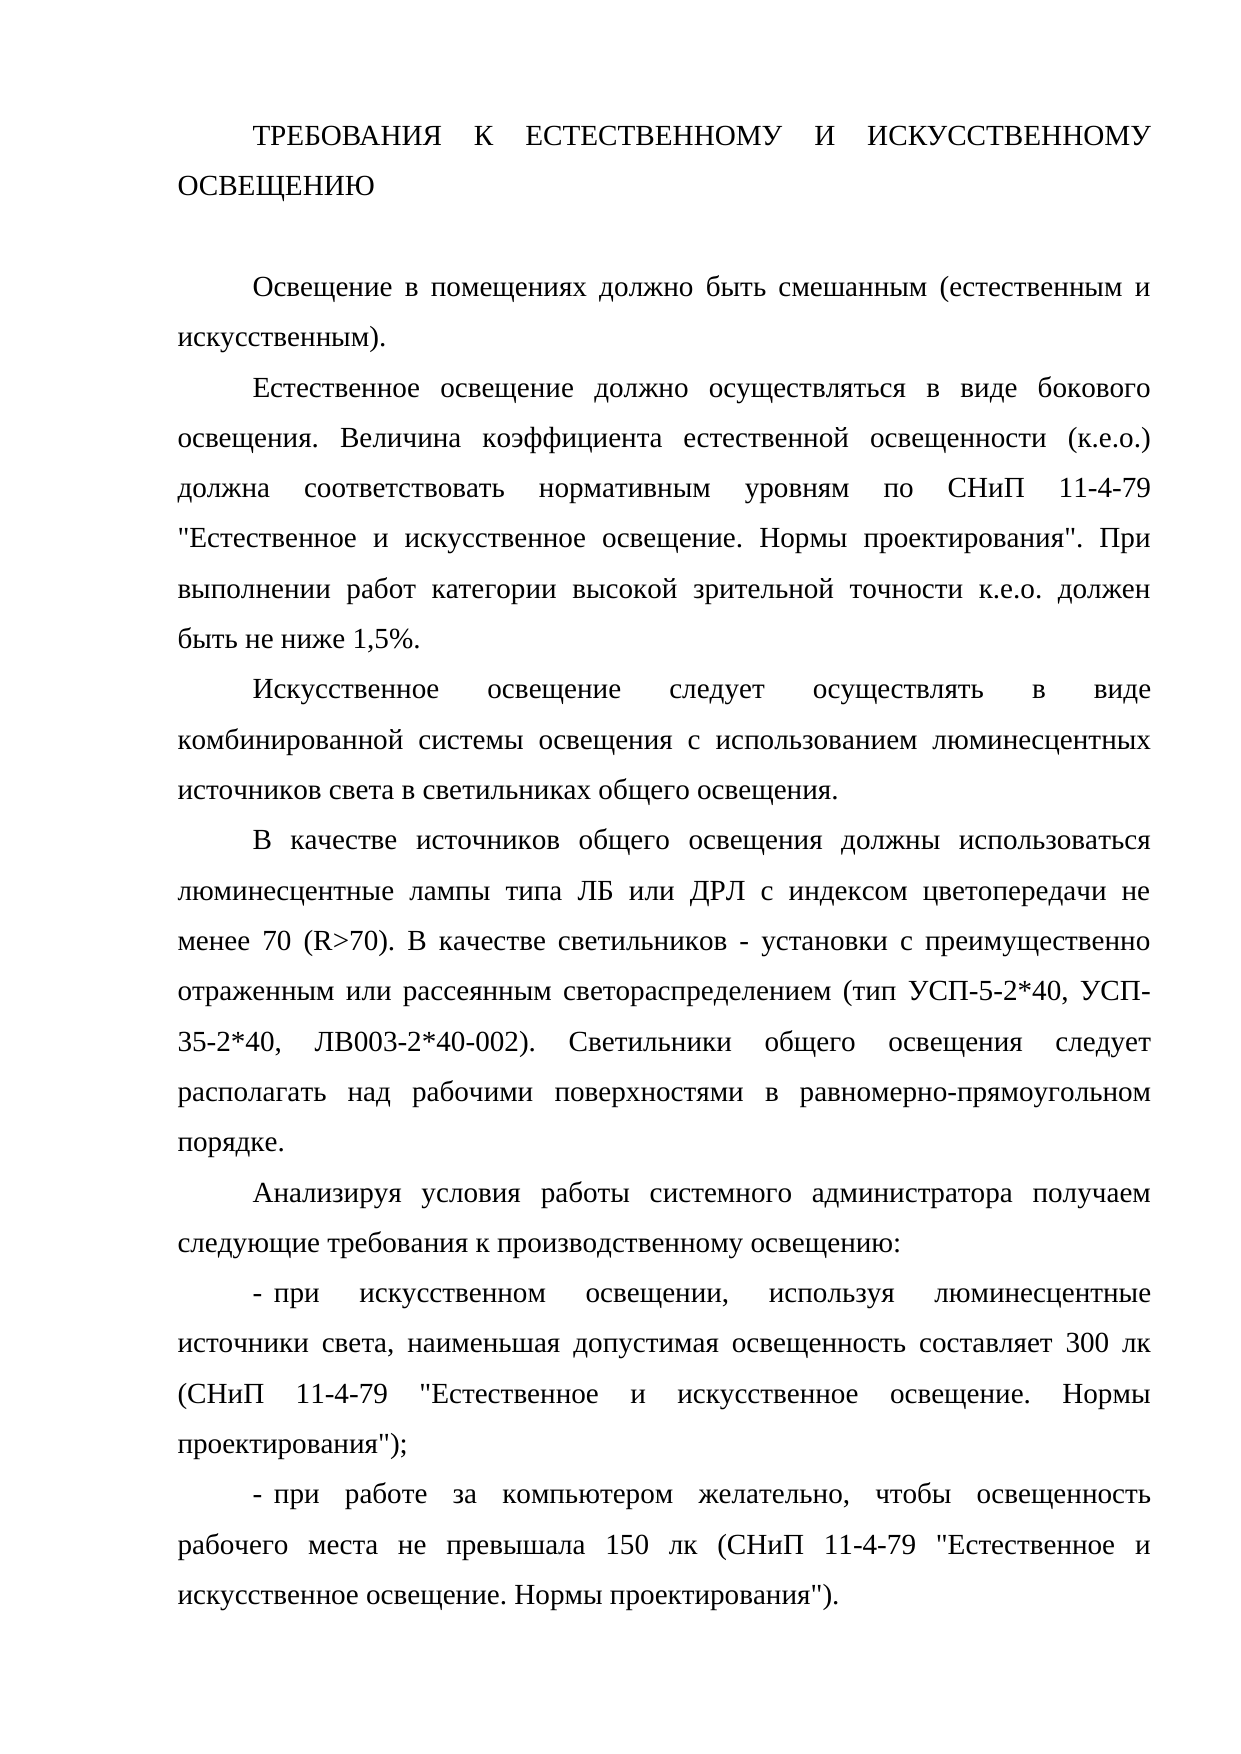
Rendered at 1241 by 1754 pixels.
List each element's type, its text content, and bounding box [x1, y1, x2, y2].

text Искусственное освещение следует осуществлять в виде комбинированной системы освещения с использованием люминесцентных источников света в светильниках общего освещения. [177, 672, 1152, 806]
text Естественное освещение должно осуществляться в виде бокового освещения. Величина коэффициента естественной освещенности (к.е.о.) должна соответствовать нормативным уровням по СНиП 11-4-79 "Естественное и искусственное освещение. Нормы проектирования". При выполнении работ категории высокой зрительной точности к.е.о. должен быть не ниже 1,5%. [177, 370, 1152, 655]
title Требования к естественному и искусственному освещению [177, 118, 1152, 202]
text Анализируя условия работы системного администратора получаем следующие требования к производственному освещению: [177, 1175, 1152, 1258]
list при работе за компьютером желательно, чтобы освещенность рабочего места не превышала 150 лк (СНиП 11-4-79 "Естественное и искусственное освещение. Нормы проектирования"). [177, 1477, 1152, 1611]
text Освещение в помещениях должно быть смешанным (естественным и искусственным). [177, 269, 1152, 353]
text В качестве источников общего освещения должны использоваться люминесцентные лампы типа ЛБ или ДРЛ с индексом цветопередачи не менее 70 (R>70). В качестве светильников - установки с преимущественно отраженным или рассеянным светораспределением (тип УСП-5-2*40, УСП-35-2*40, ЛВ003-2*40-002). Светильники общего освещения следует располагать над рабочими поверхностями в равномерно-прямоугольном порядке. [177, 822, 1152, 1158]
list при искусственном освещении, используя люминесцентные источники света, наименьшая допустимая освещенность составляет 300 лк (СНиП 11-4-79 "Естественное и искусственное освещение. Нормы проектирования"); [177, 1275, 1152, 1460]
